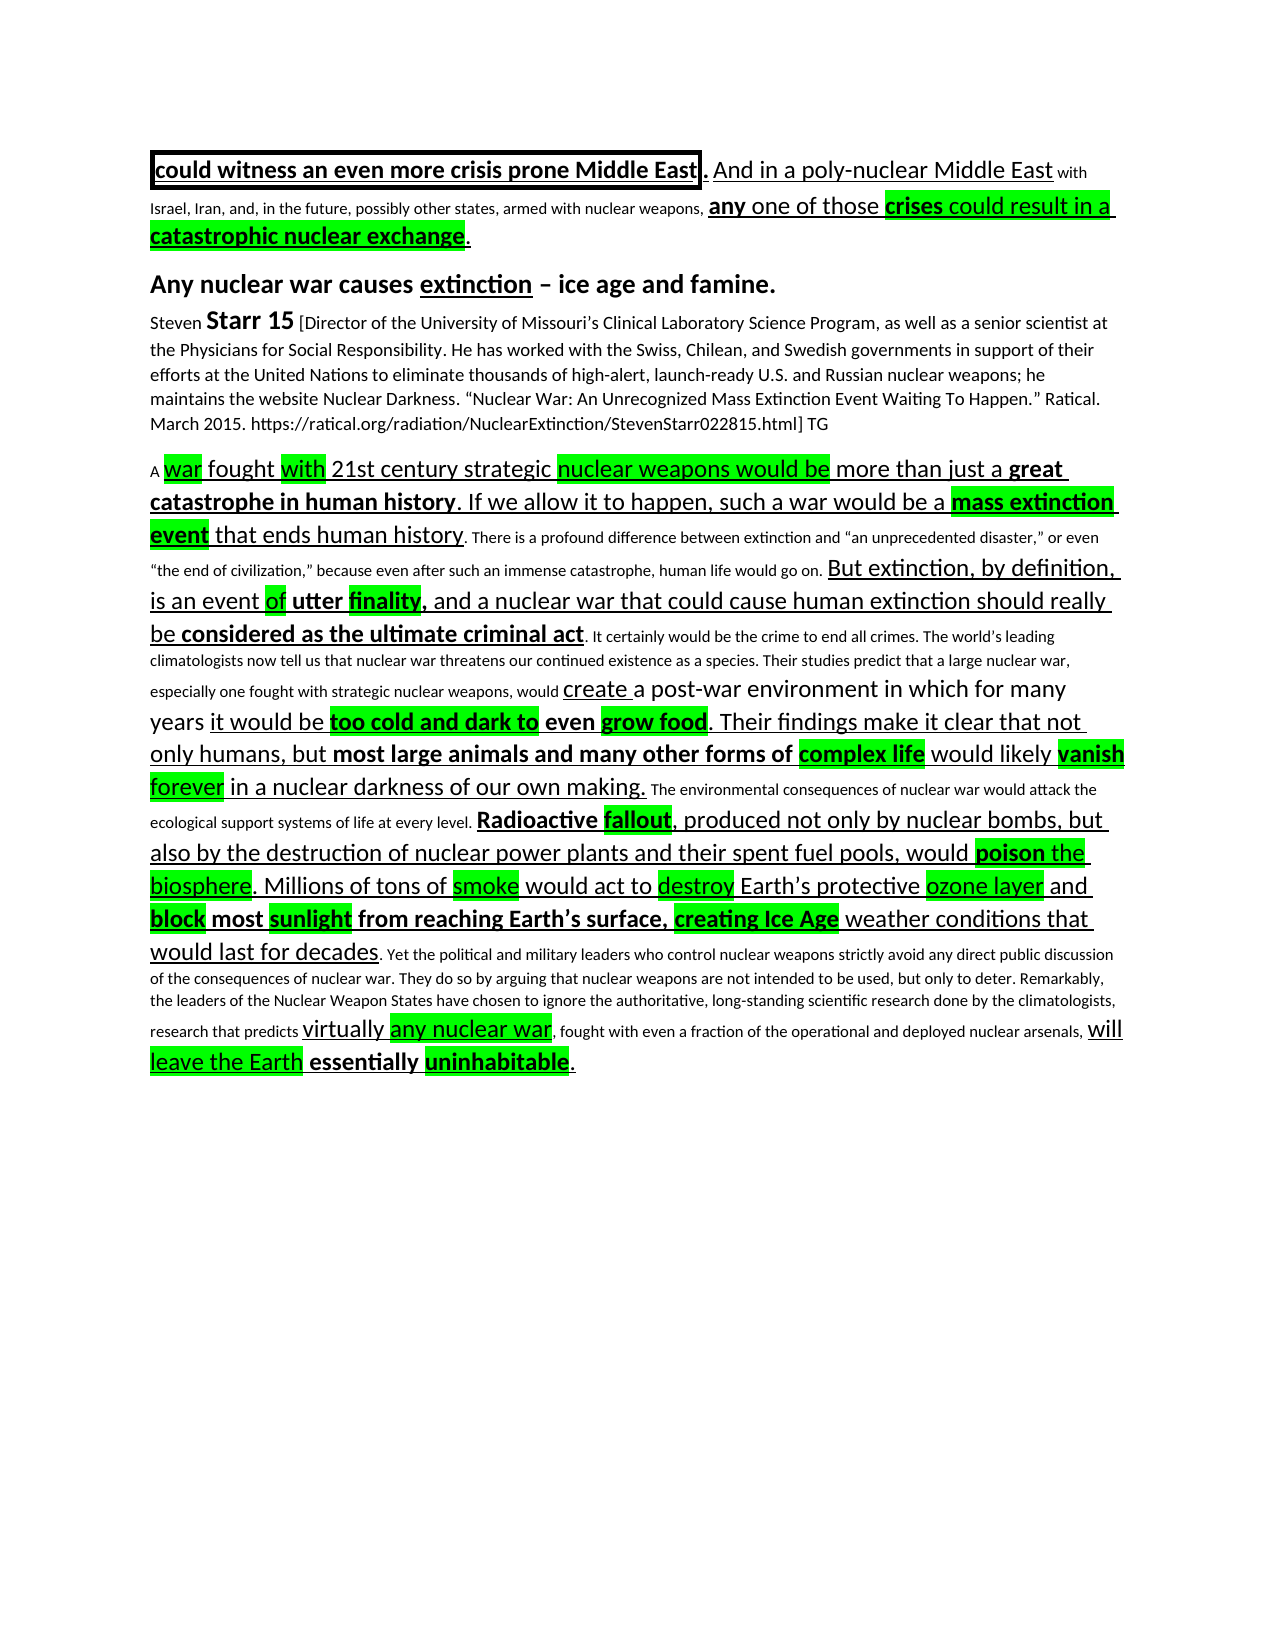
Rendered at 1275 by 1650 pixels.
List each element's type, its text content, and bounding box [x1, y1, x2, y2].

text A war fought with 21st century strategic nuclear weapons would be more than just a great catastrophe in human history. If we allow it to happen, such a war would be a mass extinction event that ends human history. There is a profound difference between extinction and “an unprecedented disaster,” or even “the end of civilization,” because even after such an immense catastrophe, human life would go on. But extinction, by definition, is an event of utter finality, and a nuclear war that could cause human extinction should really be considered as the ultimate criminal act. It certainly would be the crime to end all crimes. The world’s leading climatologists now tell us that nuclear war threatens our continued existence as a species. Their studies predict that a large nuclear war, especially one fought with strategic nuclear weapons, would create a post-war environment in which for many years it would be too cold and dark to even grow food. Their findings make it clear that not only humans, but most large animals and many other forms of complex life would likely vanish forever in a nuclear darkness of our own making. The environmental consequences of nuclear war would attack the ecological support systems of life at every level. Radioactive fallout, produced not only by nuclear bombs, but also by the destruction of nuclear power plants and their spent fuel pools, would poison the biosphere. Millions of tons of smoke would act to destroy Earth’s protective ozone layer and block most sunlight from reaching Earth’s surface, creating Ice Age weather conditions that would last for decades. Yet the political and military leaders who control nuclear weapons strictly avoid any direct public discussion of the consequences of nuclear war. They do so by arguing that nuclear weapons are not intended to be used, but only to deter. Remarkably, the leaders of the Nuclear Weapon States have chosen to ignore the authoritative, long-standing scientific research done by the climatologists, research that predicts virtually any nuclear war, fought with even a fraction of the operational and deployed nuclear arsenals, will leave the Earth essentially uninhabitable. [150, 766, 1125, 1076]
subtitle Any nuclear war causes extinction – ice age and famine. [150, 268, 1125, 301]
text A war fought with 21st century strategic nuclear weapons would be more than just a great catastrophe in human history. If we allow it to happen, such a war would be a mass extinction event that ends human history. There is a profound difference between extinction and “an unprecedented disaster,” or even “the end of civilization,” because even after such an immense catastrophe, human life would go on. But extinction, by definition, is an event of utter finality, and a nuclear war that could cause human extinction should really be considered as the ultimate criminal act. It certainly would be the crime to end all crimes. The world’s leading climatologists now tell us that nuclear war threatens our continued existence as a species. Their studies predict that a large nuclear war, especially one fought with strategic nuclear weapons, would create a post-war environment in which for many years it would be too cold and dark to even grow food. Their findings make it clear that not only humans, but most large animals and many other forms of complex life would likely vanish forever in a nuclear darkness of our own making. The environmental consequences of nuclear war would attack the ecological support systems of life at every level. Radioactive fallout, produced not only by nuclear bombs, but also by the destruction of nuclear power plants and their spent fuel pools, would poison the biosphere. Millions of tons of smoke would act to destroy Earth’s protective ozone layer and block most sunlight from reaching Earth’s surface, creating Ice Age weather conditions that would last for decades. Yet the political and military leaders who control nuclear weapons strictly avoid any direct public discussion of the consequences of nuclear war. They do so by arguing that nuclear weapons are not intended to be used, but only to deter. Remarkably, the leaders of the Nuclear Weapon States have chosen to ignore the authoritative, long-standing scientific research done by the climatologists, research that predicts virtually any nuclear war, fought with even a fraction of the operational and deployed nuclear arsenals, will leave the Earth essentially uninhabitable. [150, 453, 1125, 765]
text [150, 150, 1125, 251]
text Steven Starr 15 [Director of the University of Missouri’s Clinical Laboratory Science Program, as well as a senior scientist at the Physicians for Social Responsibility. He has worked with the Swiss, Chilean, and Swedish governments in support of their efforts at the United Nations to eliminate thousands of high-alert, launch-ready U.S. and Russian nuclear weapons; he maintains the website Nuclear Darkness. “Nuclear War: An Unrecognized Mass Extinction Event Waiting To Happen.” Ratical. March 2015. https://ratical.org/radiation/NuclearExtinction/StevenStarr022815.html] TG [150, 303, 1125, 435]
